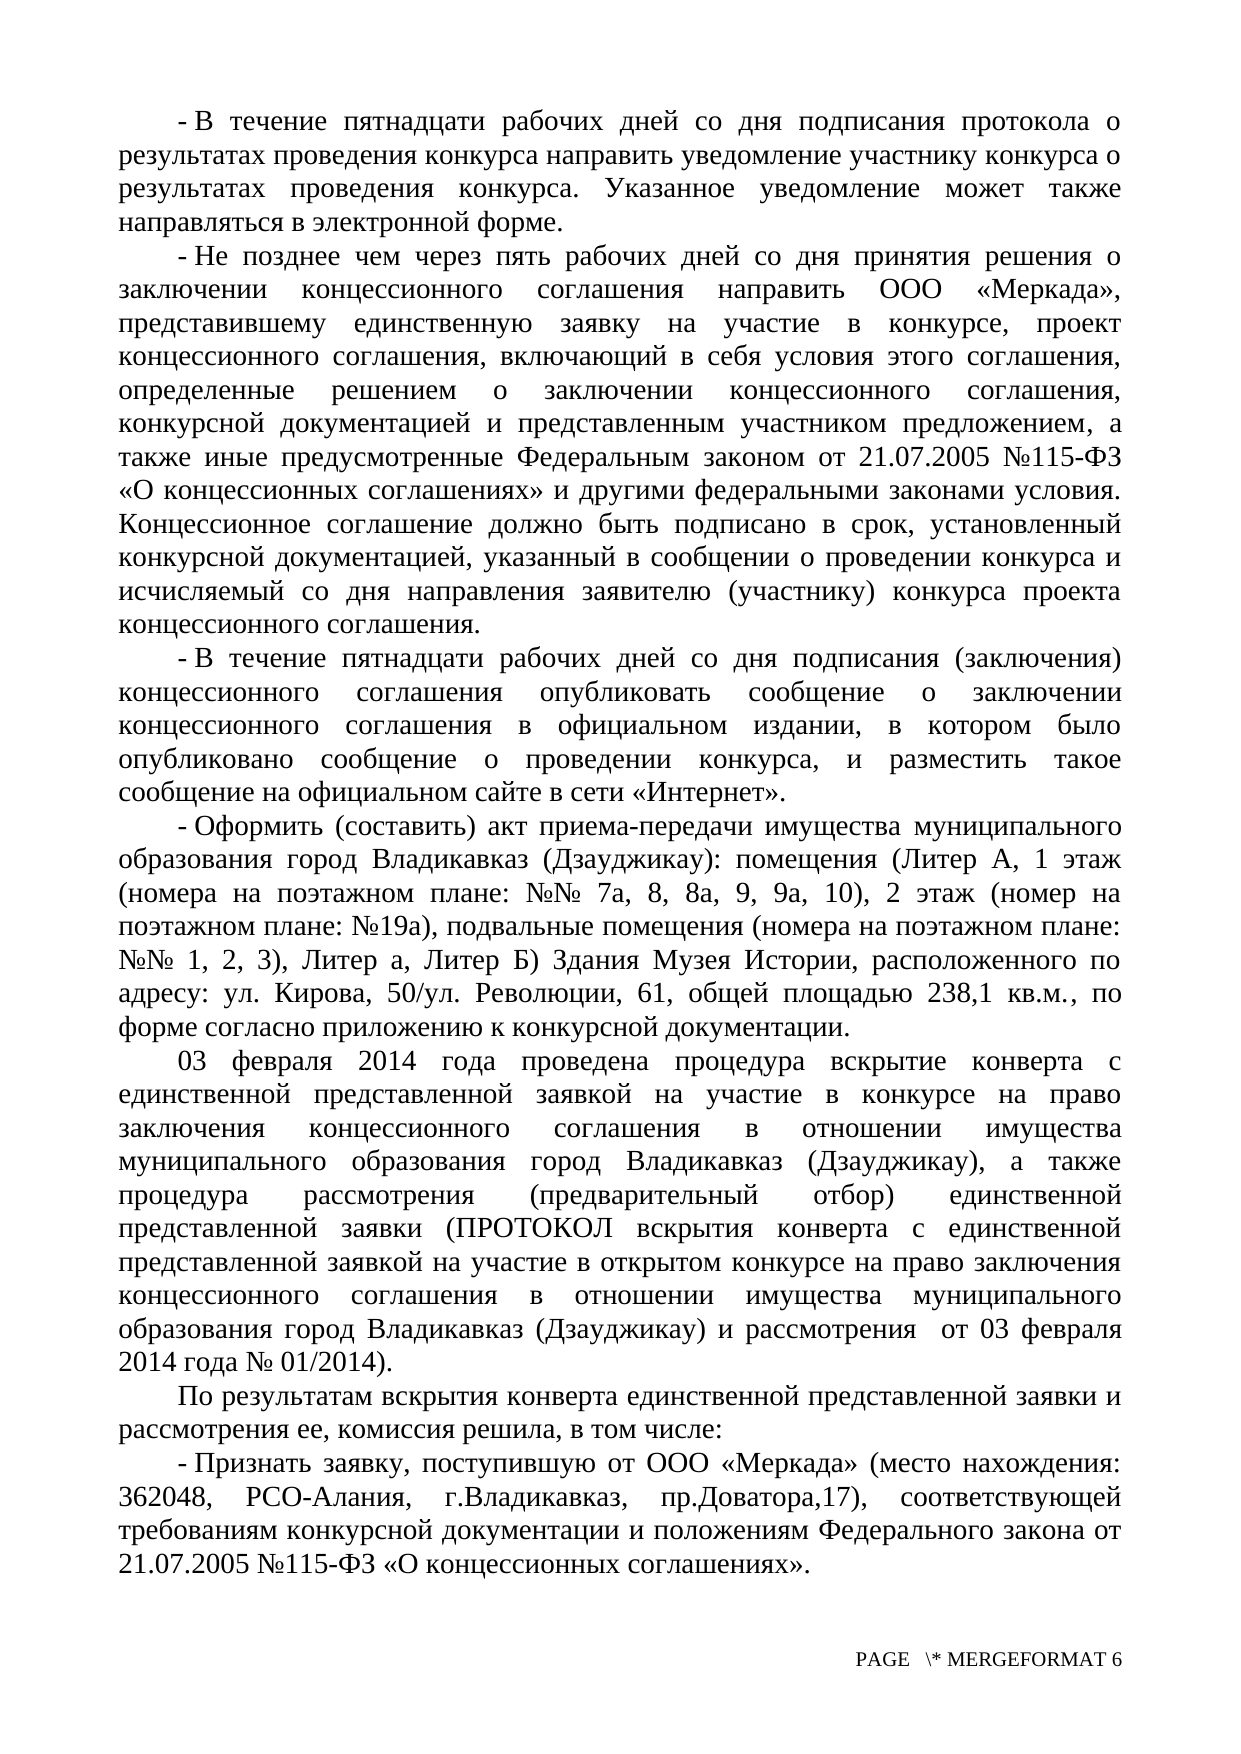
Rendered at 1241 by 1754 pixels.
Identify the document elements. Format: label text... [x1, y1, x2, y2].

text - В течение пятнадцати рабочих дней со дня подписания протокола о результатах проведения конкурса направить уведомление участнику конкурса о результатах проведения конкурса. Указанное уведомление может также направляться в электронной форме. [118, 103, 1122, 238]
text По результатам вскрытия конверта единственной представленной заявки и рассмотрения ее, комиссия решила, в том числе: [118, 1378, 1122, 1445]
text 03 февраля 2014 года проведена процедура вскрытие конверта с единственной представленной заявкой на участие в конкурсе на право заключения концессионного соглашения в отношении имущества муниципального образования город Владикавказ (Дзауджикау), а также процедура рассмотрения (предварительный отбор) единственной представленной заявки (ПРОТОКОЛ вскрытия конверта с единственной представленной заявкой на участие в открытом конкурсе на право заключения концессионного соглашения в отношении имущества муниципального образования город Владикавказ (Дзауджикау) и рассмотрения от 03 февраля 2014 года № 01/2014). [118, 1043, 1122, 1378]
text - Признать заявку, поступившую от ООО «Меркада» (место нахождения: 362048, РСО-Алания, г.Владикавказ, пр.Доватора,17), соответствующей требованиям конкурсной документации и положениям Федерального закона от 21.07.2005 №115-ФЗ «О концессионных соглашениях». [118, 1445, 1122, 1579]
text - Оформить (составить) акт приема-передачи имущества муниципального образования город Владикавказ (Дзауджикау): помещения (Литер А, 1 этаж (номера на поэтажном плане: №№ 7а, 8, 8а, 9, 9а, 10), 2 этаж (номер на поэтажном плане: №19а), подвальные помещения (номера на поэтажном плане: №№ 1, 2, 3), Литер а, Литер Б) Здания Музея Истории, расположенного по адресу: ул. Кирова, 50/ул. Революции, 61, общей площадью 238,1 кв.м., по форме согласно приложению к конкурсной документации. [118, 808, 1122, 1043]
text - Не позднее чем через пять рабочих дней со дня принятия решения о заключении концессионного соглашения направить ООО «Меркада», представившему единственную заявку на участие в конкурсе, проект концессионного соглашения, включающий в себя условия этого соглашения, определенные решением о заключении концессионного соглашения, конкурсной документацией и представленным участником предложением, а также иные предусмотренные Федеральным законом от 21.07.2005 №115-ФЗ «О концессионных соглашениях» и другими федеральными законами условия. Концессионное соглашение должно быть подписано в срок, установленный конкурсной документацией, указанный в сообщении о проведении конкурса и исчисляемый со дня направления заявителю (участнику) конкурса проекта концессионного соглашения. [118, 238, 1122, 640]
text - В течение пятнадцати рабочих дней со дня подписания (заключения) концессионного соглашения опубликовать сообщение о заключении концессионного соглашения в официальном издании, в котором было опубликовано сообщение о проведении конкурса, и разместить такое сообщение на официальном сайте в сети «Интернет». [118, 640, 1122, 808]
